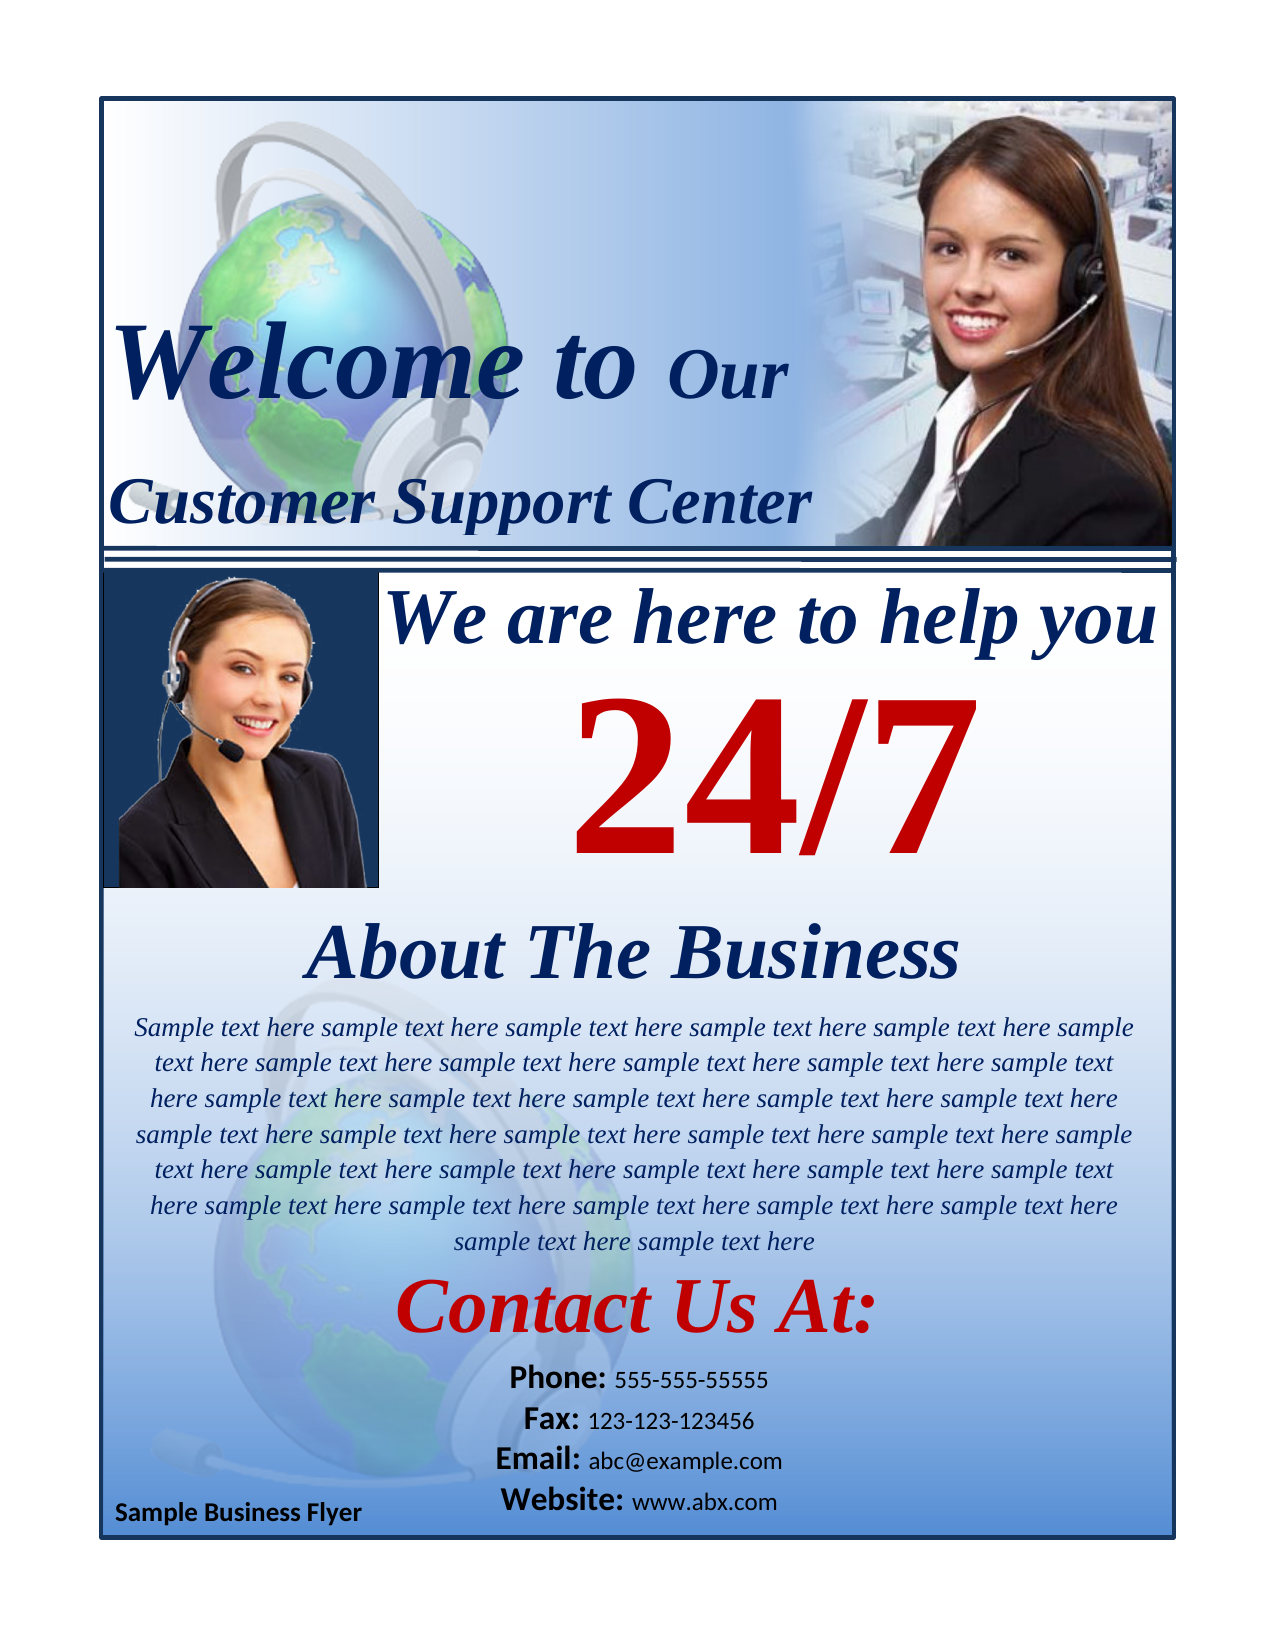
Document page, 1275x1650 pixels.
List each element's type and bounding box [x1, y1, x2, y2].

picture [411, 967, 423, 975]
picture [776, 101, 1172, 546]
picture [452, 967, 463, 973]
picture [168, 1510, 173, 1519]
picture [651, 1025, 655, 1035]
picture [371, 967, 384, 975]
picture [137, 1026, 144, 1035]
picture [118, 575, 371, 888]
picture [256, 1510, 261, 1519]
picture [117, 114, 524, 549]
picture [510, 497, 522, 520]
picture [651, 1239, 655, 1249]
picture [137, 967, 655, 1519]
